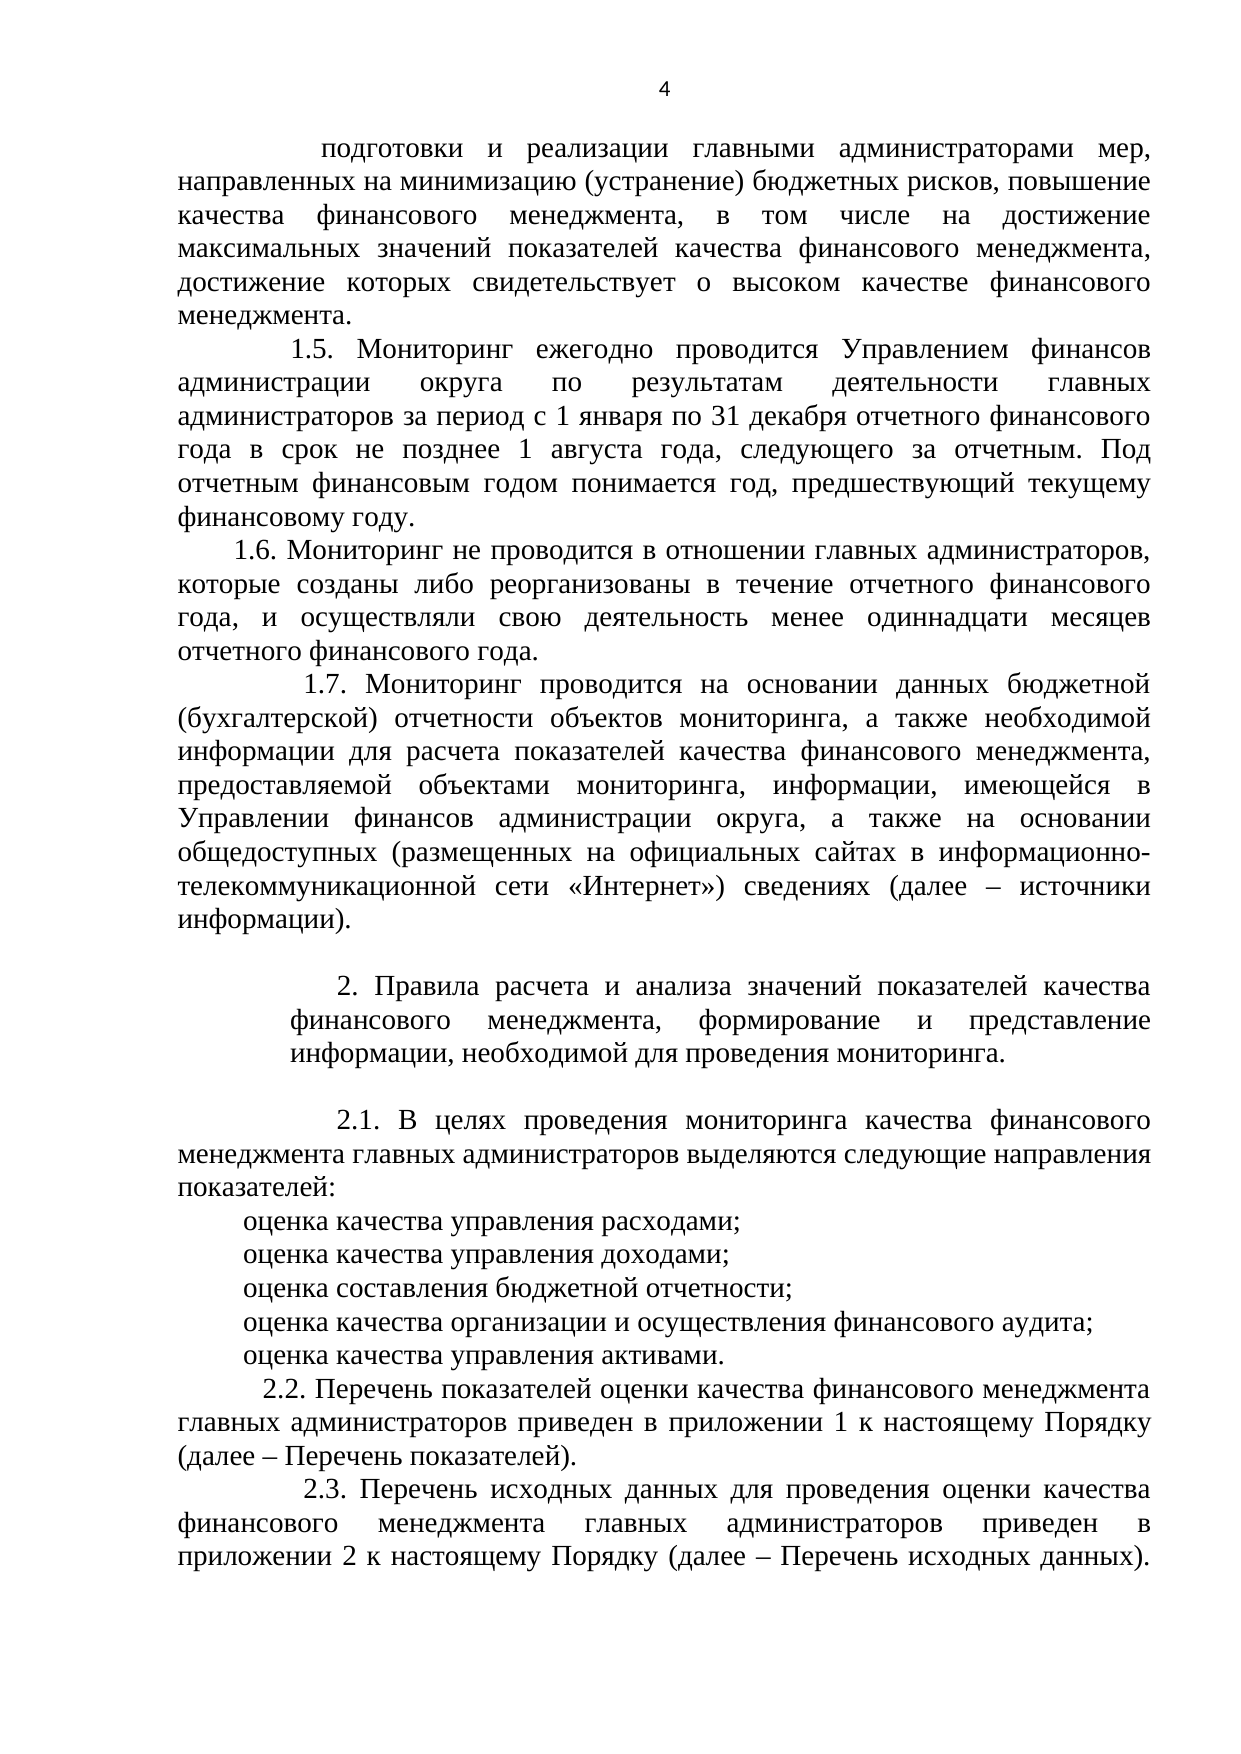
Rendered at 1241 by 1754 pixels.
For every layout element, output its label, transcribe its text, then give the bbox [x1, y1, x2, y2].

text оценка составления бюджетной отчетности; [177, 1270, 1152, 1304]
text оценка качества управления расходами; [177, 1203, 1152, 1237]
text оценка качества управления активами. [177, 1337, 1152, 1371]
text подготовки и реализации главными администраторами мер, направленных на минимизацию (устранение) бюджетных рисков, повышение качества финансового менеджмента, в том числе на достижение максимальных значений показателей качества финансового менеджмента, достижение которых свидетельствует о высоком качестве финансового менеджмента. [177, 130, 1152, 331]
text 2.1. В целях проведения мониторинга качества финансового менеджмента главных администраторов выделяются следующие направления показателей: [177, 1102, 1152, 1203]
title 1.6. Мониторинг не проводится в отношении главных администраторов, которые созданы либо реорганизованы в течение отчетного финансового года, и осуществляли свою деятельность менее одиннадцати месяцев отчетного финансового года. [177, 532, 1152, 666]
text 2.2. Перечень показателей оценки качества финансового менеджмента главных администраторов приведен в приложении 1 к настоящему Порядку (далее – Перечень показателей). [177, 1371, 1152, 1471]
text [177, 1471, 1152, 1572]
text оценка качества управления доходами; [177, 1237, 1152, 1270]
title 1.7. Мониторинг проводится на основании данных бюджетной (бухгалтерской) отчетности объектов мониторинга, а также необходимой информации для расчета показателей качества финансового менеджмента, предоставляемой объектами мониторинга, информации, имеющейся в Управлении финансов администрации округа, а также на основании общедоступных (размещенных на официальных сайтах в информационно-телекоммуникационной сети «Интернет») сведениях (далее – источники информации). [177, 666, 1152, 935]
title 2. Правила расчета и анализа значений показателей качества финансового менеджмента, формирование и представление информации, необходимой для проведения мониторинга. [290, 968, 1152, 1069]
title 1.5. Мониторинг ежегодно проводится Управлением финансов администрации округа по результатам деятельности главных администраторов за период с 1 января по 31 декабря отчетного финансового года в срок не позднее 1 августа года, следующего за отчетным. Под отчетным финансовым годом понимается год, предшествующий текущему финансовому году. [177, 331, 1152, 532]
text оценка качества организации и осуществления финансового аудита; [177, 1304, 1152, 1337]
